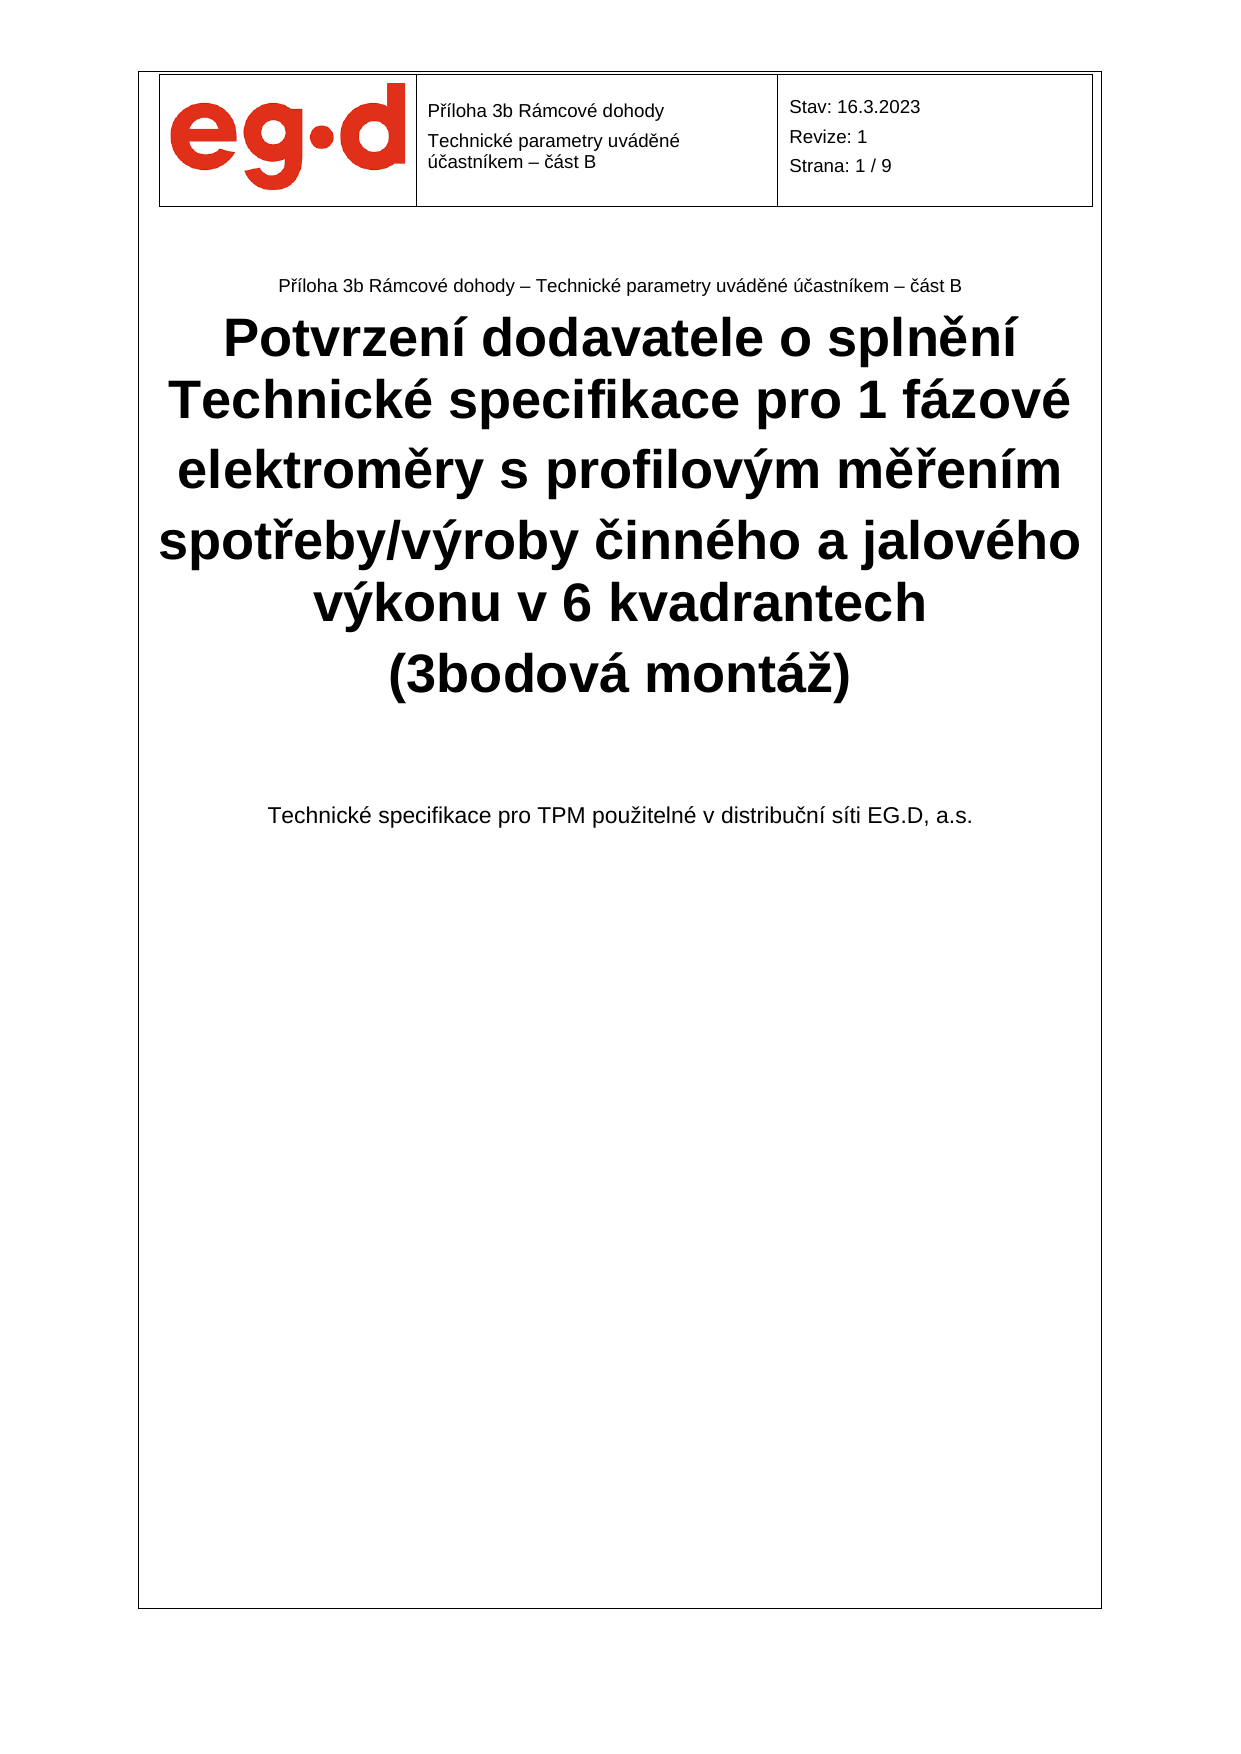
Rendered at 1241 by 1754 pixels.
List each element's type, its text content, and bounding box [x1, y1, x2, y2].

text (3bodová montáž) [148, 642, 1093, 704]
text Potvrzení dodavatele o splnění Technické specifikace pro 1 fázové [148, 305, 1093, 430]
text spotřeby/výroby činného a jalového výkonu v 6 kvadrantech [148, 509, 1093, 633]
text Příloha 3b Rámcové dohody – Technické parametry uváděné účastníkem – část B [148, 275, 1093, 297]
text Technické specifikace pro TPM použitelné v distribuční síti EG.D, a.s. [148, 802, 1093, 828]
text elektroměry s profilovým měřením [148, 438, 1093, 500]
picture [170, 83, 406, 190]
